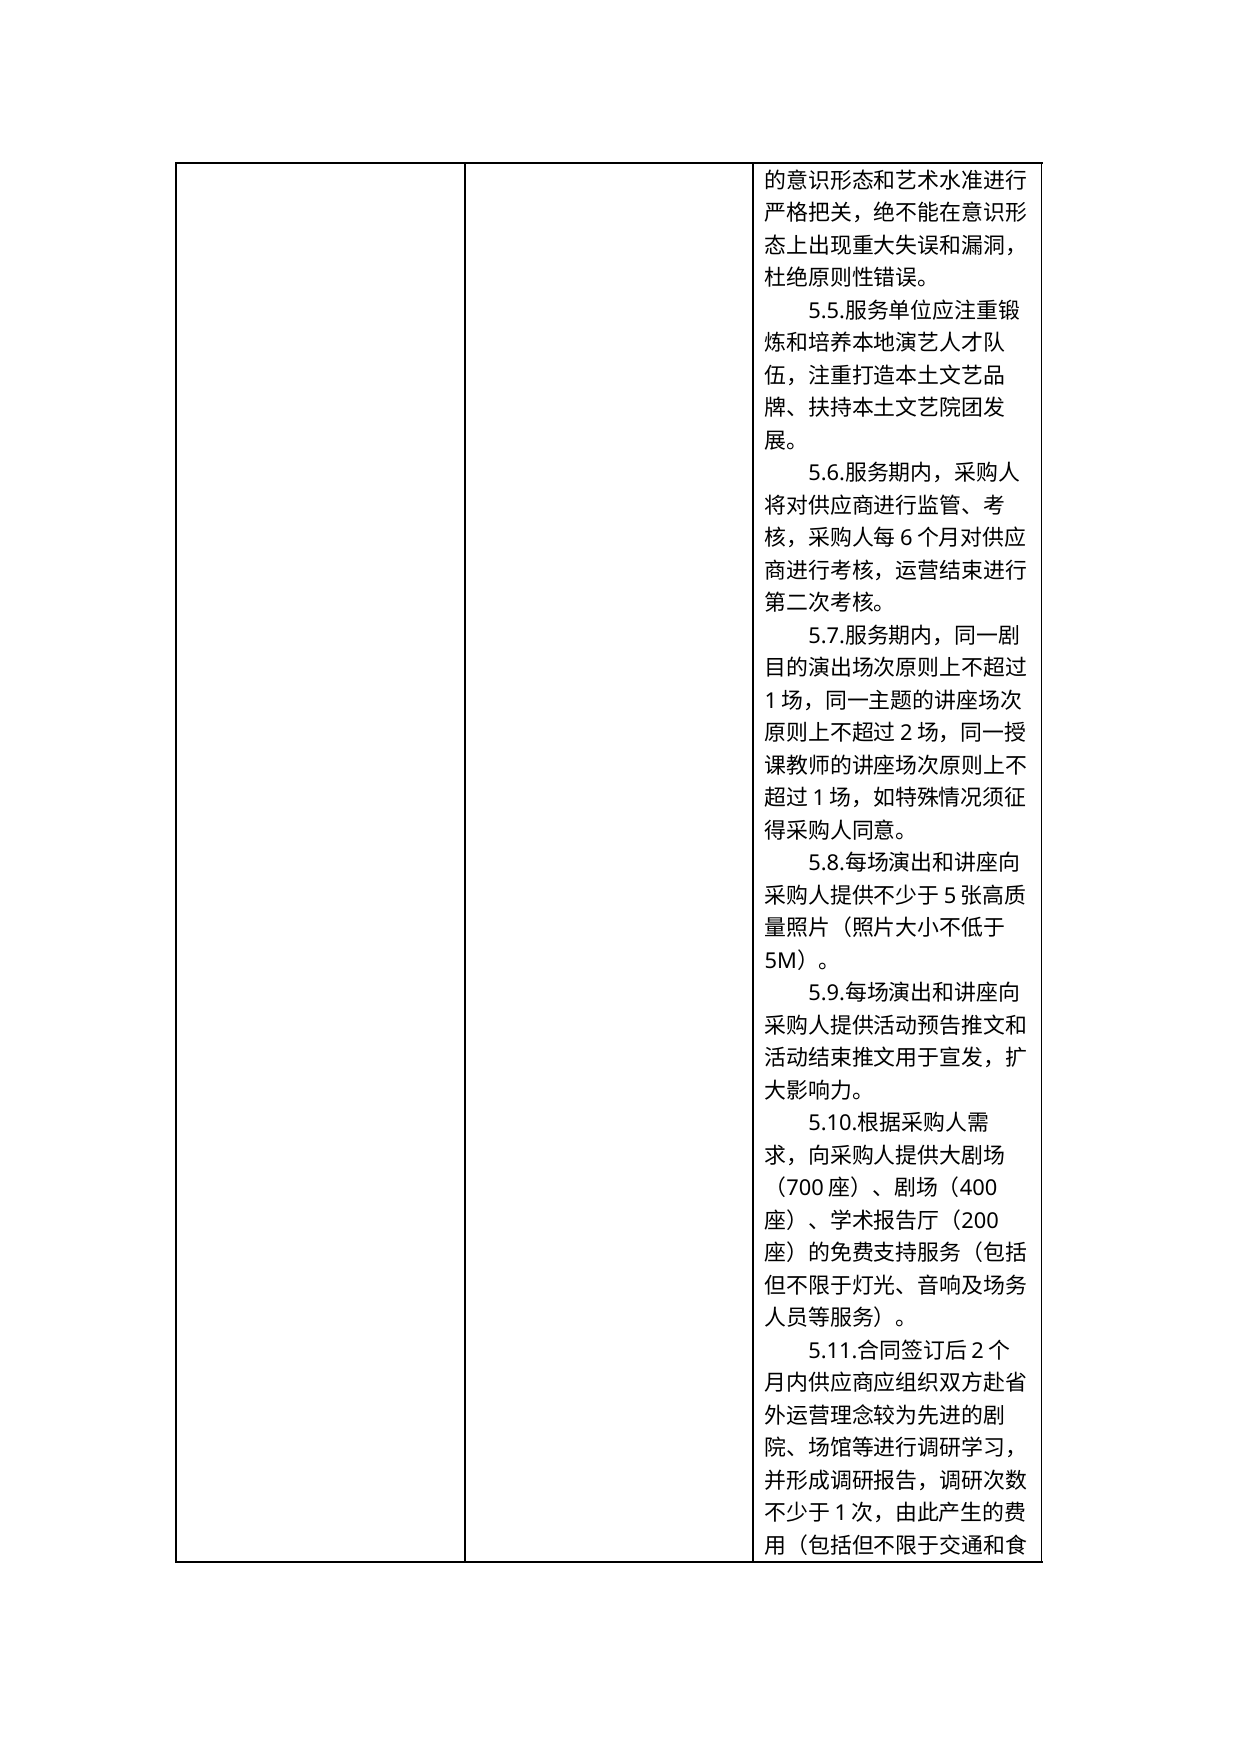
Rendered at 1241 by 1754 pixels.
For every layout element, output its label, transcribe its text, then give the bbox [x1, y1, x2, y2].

table_cell ★ [466, 164, 752, 1561]
table_cell 1 [177, 164, 464, 1561]
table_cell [754, 164, 1041, 1561]
